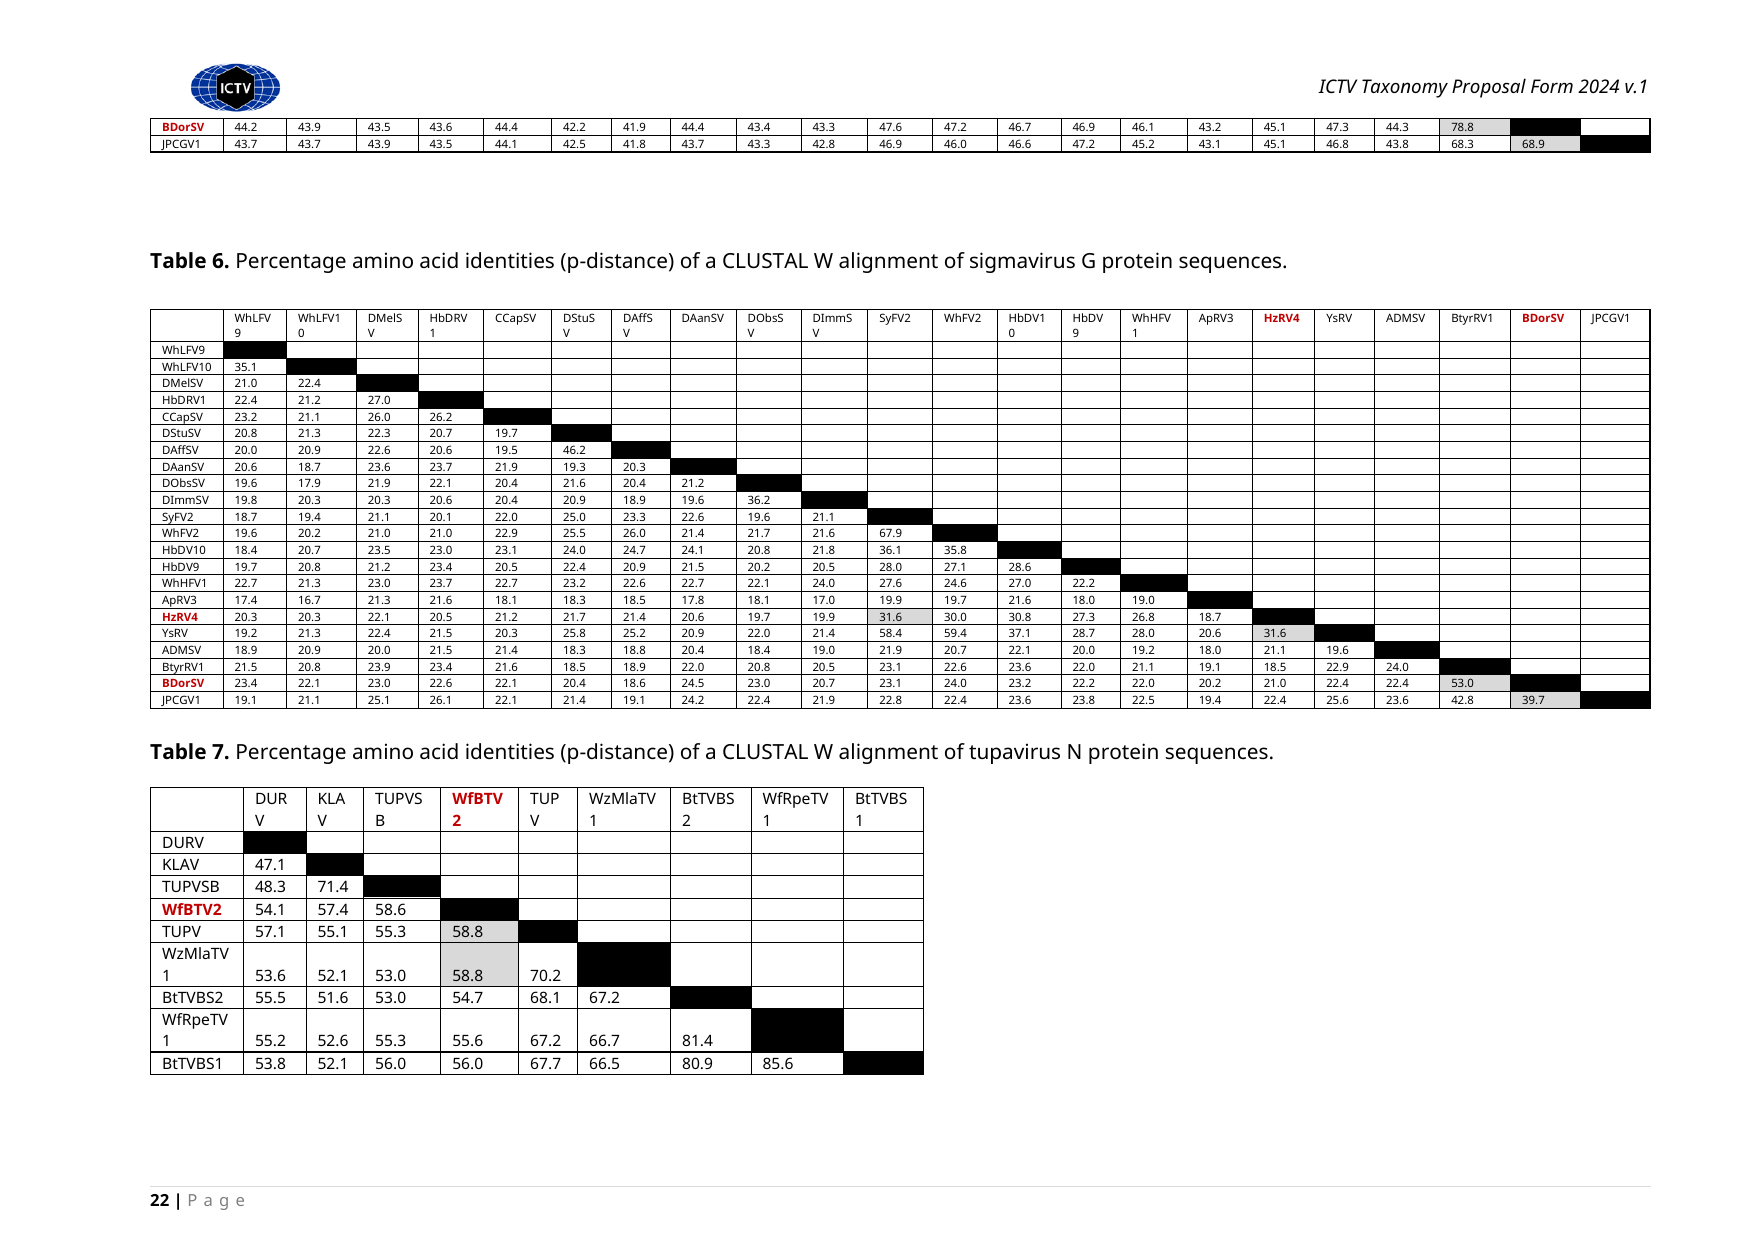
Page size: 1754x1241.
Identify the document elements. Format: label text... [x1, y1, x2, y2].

table_cell [933, 492, 997, 508]
table_cell 20.4 [484, 492, 551, 508]
table_cell 45.1 [1253, 136, 1314, 151]
table_cell 20.4 [612, 475, 670, 491]
table_cell 26.2 [419, 409, 483, 424]
table_cell 43.3 [802, 119, 867, 135]
table_cell WhFV2 [151, 525, 223, 541]
table_cell [1511, 409, 1580, 424]
table_cell [1121, 409, 1187, 424]
table_cell 21.4 [612, 609, 670, 624]
table_cell 25.0 [552, 509, 611, 524]
table_cell [802, 342, 867, 358]
table_cell 20.2 [1188, 675, 1252, 691]
table_cell 46.9 [1062, 119, 1120, 135]
table_cell 22.1 [484, 692, 551, 708]
table_cell 23.0 [737, 675, 801, 691]
table_cell [1121, 575, 1187, 591]
table_cell [1315, 575, 1374, 591]
table_cell [1315, 392, 1374, 408]
table_cell 25.8 [552, 625, 611, 641]
table_cell 25.1 [357, 692, 418, 708]
picture [190, 56, 282, 113]
table_cell 55.1 [307, 921, 363, 942]
table_cell 18.7 [287, 459, 356, 474]
table_cell [933, 475, 997, 491]
table_cell 41.8 [612, 136, 670, 151]
table_cell 19.9 [868, 592, 932, 608]
table_cell 24.7 [612, 542, 670, 558]
table_cell 27.6 [868, 575, 932, 591]
table_cell [1188, 409, 1252, 424]
table_cell [752, 921, 843, 942]
table_cell 20.9 [612, 559, 670, 574]
table_cell 20.6 [224, 459, 286, 474]
table_cell [484, 409, 551, 424]
table_cell [1375, 359, 1439, 374]
table_cell 22.1 [484, 675, 551, 691]
table_cell 22.4 [1375, 675, 1439, 691]
table_cell [1121, 359, 1187, 374]
table_cell [1121, 509, 1187, 524]
table_cell [1121, 442, 1187, 458]
table_cell 20.7 [933, 642, 997, 658]
table_cell [578, 832, 670, 853]
table_cell [802, 442, 867, 458]
table_cell 22.4 [357, 625, 418, 641]
table_cell 23.3 [612, 509, 670, 524]
table_cell 19.8 [224, 492, 286, 508]
table_cell 42.8 [802, 136, 867, 151]
table_cell 22.7 [484, 575, 551, 591]
table_cell [519, 876, 577, 897]
table_cell [1253, 559, 1314, 574]
table_cell [612, 359, 670, 374]
table_cell [552, 409, 611, 424]
table_cell 22.9 [484, 525, 551, 541]
table_cell [671, 392, 736, 408]
table_cell 55.3 [364, 1009, 440, 1051]
table_cell [1315, 425, 1374, 441]
table_cell [1315, 375, 1374, 391]
table_cell [1253, 475, 1314, 491]
table_cell [998, 392, 1061, 408]
table_cell 21.3 [357, 592, 418, 608]
table_cell [1253, 425, 1314, 441]
table_cell 42.2 [552, 119, 611, 135]
table_cell [998, 492, 1061, 508]
table_cell 21.0 [357, 525, 418, 541]
table_cell [844, 1053, 923, 1074]
table_cell 18.8 [612, 642, 670, 658]
table_cell [671, 832, 751, 853]
table_cell 28.0 [1121, 625, 1187, 641]
table_cell 20.7 [802, 675, 867, 691]
table_cell [1375, 525, 1439, 541]
table_cell [1440, 592, 1510, 608]
table_cell 20.8 [224, 425, 286, 441]
table_cell [1062, 375, 1120, 391]
table_cell [1511, 375, 1580, 391]
table_cell [552, 342, 611, 358]
table_cell 19.0 [1121, 592, 1187, 608]
table_cell BtTVBS1 [151, 1053, 243, 1074]
table_cell [1315, 592, 1374, 608]
table_cell 18.7 [224, 509, 286, 524]
table_cell 22.0 [1121, 675, 1187, 691]
table_header TUPVSB [364, 788, 440, 831]
table_cell 41.9 [612, 119, 670, 135]
table_cell [1581, 119, 1649, 135]
table_cell 46.6 [998, 136, 1061, 151]
table_cell 22.1 [419, 475, 483, 491]
table_cell 47.6 [868, 119, 932, 135]
table_cell [1253, 509, 1314, 524]
table_cell [1581, 475, 1649, 491]
table_cell 18.9 [612, 492, 670, 508]
table_cell 18.0 [1062, 592, 1120, 608]
table_cell [419, 392, 483, 408]
table_cell 22.6 [419, 675, 483, 691]
table_cell [1121, 392, 1187, 408]
table_cell 18.5 [552, 659, 611, 674]
table_cell [737, 475, 801, 491]
text Table 7. Percentage amino acid identities (p-distance) of a CLUSTAL W alignment of tupavirus N protein sequences. [150, 737, 1651, 766]
table_cell [1062, 342, 1120, 358]
table_cell [364, 854, 440, 875]
table_cell 20.1 [419, 509, 483, 524]
table_cell [1511, 492, 1580, 508]
table_cell 67.9 [868, 525, 932, 541]
table_cell [441, 832, 518, 853]
table_cell 20.5 [802, 559, 867, 574]
table_cell 68.3 [1440, 136, 1510, 151]
table_cell [671, 943, 751, 986]
table_header [151, 788, 243, 831]
table_cell [998, 442, 1061, 458]
table_cell 19.1 [612, 692, 670, 708]
table_cell 21.0 [1253, 675, 1314, 691]
table_cell [1440, 609, 1510, 624]
table_cell 22.6 [671, 509, 736, 524]
text Table 6. Percentage amino acid identities (p-distance) of a CLUSTAL W alignment of sigmavirus G protein sequences. [150, 246, 1651, 274]
table_cell 22.2 [1062, 575, 1120, 591]
table_cell 22.3 [357, 425, 418, 441]
table_cell [441, 899, 518, 920]
table_cell 22.0 [737, 625, 801, 641]
table_cell [671, 342, 736, 358]
table_cell [1581, 342, 1649, 358]
table_cell [1375, 475, 1439, 491]
table_cell WzMlaTV1 [151, 943, 243, 986]
table_cell 26.0 [357, 409, 418, 424]
table_cell 23.1 [868, 659, 932, 674]
table_cell [1253, 525, 1314, 541]
table_cell 46.0 [933, 136, 997, 151]
table_cell [1511, 609, 1580, 624]
table_cell 51.6 [307, 987, 363, 1008]
table_cell [671, 375, 736, 391]
table_cell [1440, 475, 1510, 491]
table_cell 58.8 [441, 921, 518, 942]
table_cell 46.2 [552, 442, 611, 458]
table_cell 20.0 [357, 642, 418, 658]
table_cell 24.1 [671, 542, 736, 558]
table_cell [441, 854, 518, 875]
table_cell 42.5 [552, 136, 611, 151]
table_cell [1121, 542, 1187, 558]
table_cell HzRV4 [151, 609, 223, 624]
table_cell [868, 425, 932, 441]
table_cell 21.1 [287, 409, 356, 424]
table_cell [357, 375, 418, 391]
table_cell 48.3 [244, 876, 306, 897]
table_cell 17.9 [287, 475, 356, 491]
table_header DMelSV [357, 310, 418, 341]
table_cell [1188, 542, 1252, 558]
table_cell 20.4 [552, 675, 611, 691]
table_cell 44.3 [1375, 119, 1439, 135]
table_cell [1581, 592, 1649, 608]
table_cell 35.8 [933, 542, 997, 558]
table_cell [1375, 642, 1439, 658]
table_cell [1511, 592, 1580, 608]
table_cell [1062, 425, 1120, 441]
table_cell DURV [151, 832, 243, 853]
table_cell [671, 442, 736, 458]
table_cell [1315, 475, 1374, 491]
table_cell [244, 832, 306, 853]
table_cell 36.2 [737, 492, 801, 508]
table_cell [1375, 492, 1439, 508]
table_cell 56.0 [364, 1053, 440, 1074]
table_cell 21.1 [1121, 659, 1187, 674]
table_cell 22.4 [933, 692, 997, 708]
table_cell 35.1 [224, 359, 286, 374]
table_cell [307, 832, 363, 853]
table_cell [1581, 525, 1649, 541]
table_cell ApRV3 [151, 592, 223, 608]
table_cell [1511, 359, 1580, 374]
table_cell [1581, 492, 1649, 508]
table_cell [1440, 425, 1510, 441]
table_cell [1511, 659, 1580, 674]
table_cell BtTVBS2 [151, 987, 243, 1008]
table_cell [802, 359, 867, 374]
table_cell [552, 375, 611, 391]
table_cell [1375, 442, 1439, 458]
table_cell 70.2 [519, 943, 577, 986]
table_cell [1253, 392, 1314, 408]
table_cell [752, 832, 843, 853]
table_cell [1062, 359, 1120, 374]
table_cell [933, 375, 997, 391]
table_cell [933, 509, 997, 524]
table_header [151, 310, 223, 341]
table_cell [1121, 459, 1187, 474]
table_cell [1511, 392, 1580, 408]
table_cell 20.3 [484, 625, 551, 641]
table_cell 25.6 [1315, 692, 1374, 708]
table_cell 21.0 [419, 525, 483, 541]
table_cell 78.8 [1440, 119, 1510, 135]
table_cell [737, 409, 801, 424]
table_cell 23.7 [419, 459, 483, 474]
table_cell [802, 475, 867, 491]
table_cell 20.3 [612, 459, 670, 474]
table_cell 18.9 [612, 659, 670, 674]
table_cell 22.4 [287, 375, 356, 391]
table_cell 22.1 [357, 609, 418, 624]
table_cell [802, 375, 867, 391]
table_header DImmSV [802, 310, 867, 341]
table_cell 20.4 [671, 642, 736, 658]
table_cell [1062, 475, 1120, 491]
table_cell 17.0 [802, 592, 867, 608]
table_cell [1440, 642, 1510, 658]
table_cell ADMSV [151, 642, 223, 658]
table_cell [1581, 559, 1649, 574]
table_cell 23.2 [224, 409, 286, 424]
table_cell DImmSV [151, 492, 223, 508]
table_cell [737, 459, 801, 474]
table_cell [552, 425, 611, 441]
table_cell 27.3 [1062, 609, 1120, 624]
table_cell [1440, 459, 1510, 474]
table_cell 58.8 [441, 943, 518, 986]
table_cell [357, 359, 418, 374]
table_cell [612, 409, 670, 424]
table_cell 21.4 [671, 525, 736, 541]
table_cell 52.1 [307, 1053, 363, 1074]
table_cell [224, 342, 286, 358]
table_cell [868, 392, 932, 408]
table_cell 22.9 [1315, 659, 1374, 674]
table_cell 22.7 [224, 575, 286, 591]
table_cell [1188, 342, 1252, 358]
table_cell [1253, 409, 1314, 424]
table_cell [752, 987, 843, 1008]
table_cell 43.9 [287, 119, 356, 135]
table_cell 21.2 [671, 475, 736, 491]
table_cell 20.3 [287, 492, 356, 508]
table_cell 23.1 [868, 675, 932, 691]
table_cell [1188, 392, 1252, 408]
table_cell 46.8 [1315, 136, 1374, 151]
table_cell 45.1 [1253, 119, 1314, 135]
table_cell 21.2 [357, 559, 418, 574]
table_cell [802, 425, 867, 441]
table_header JPCGV1 [1581, 310, 1649, 341]
table_cell [1440, 659, 1510, 674]
table_cell 20.3 [287, 609, 356, 624]
table_cell 21.4 [552, 692, 611, 708]
table_cell [1315, 625, 1374, 641]
table_cell [441, 876, 518, 897]
table_cell [578, 899, 670, 920]
table_cell BtyrRV1 [151, 659, 223, 674]
table_header WhFV2 [933, 310, 997, 341]
table_header DAffSV [612, 310, 670, 341]
table_cell 18.3 [552, 642, 611, 658]
table_cell [1581, 692, 1649, 708]
table_cell TUPVSB [151, 876, 243, 897]
table_header DURV [244, 788, 306, 831]
table_cell 81.4 [671, 1009, 751, 1051]
table_cell 23.6 [998, 659, 1061, 674]
table_cell 21.7 [737, 525, 801, 541]
table_cell YsRV [151, 625, 223, 641]
table_cell [998, 409, 1061, 424]
table_cell [1581, 459, 1649, 474]
table_cell 20.8 [287, 659, 356, 674]
table_cell [1581, 642, 1649, 658]
table_cell HbDRV1 [151, 392, 223, 408]
table_cell 18.3 [552, 592, 611, 608]
table_cell 21.2 [287, 392, 356, 408]
table_cell [484, 359, 551, 374]
table_cell 24.0 [1375, 659, 1439, 674]
table_cell 19.9 [802, 609, 867, 624]
table_cell [737, 359, 801, 374]
table_cell 21.6 [998, 592, 1061, 608]
table_cell [844, 832, 923, 853]
table_cell 43.9 [357, 136, 418, 151]
table_cell [671, 409, 736, 424]
table_cell [671, 987, 751, 1008]
table_cell [1375, 375, 1439, 391]
table_cell 19.0 [802, 642, 867, 658]
table_cell 43.7 [671, 136, 736, 151]
table_cell 47.2 [933, 119, 997, 135]
table_cell [1511, 575, 1580, 591]
table_cell [1315, 542, 1374, 558]
table_cell 19.7 [933, 592, 997, 608]
table_cell [1581, 625, 1649, 641]
table_cell 44.1 [484, 136, 551, 151]
table_cell 47.2 [1062, 136, 1120, 151]
table_cell [484, 392, 551, 408]
table_cell [998, 425, 1061, 441]
table_cell [1253, 442, 1314, 458]
table_cell 20.5 [802, 659, 867, 674]
table_header ADMSV [1375, 310, 1439, 341]
table_cell 21.2 [484, 609, 551, 624]
table_cell BDorSV [151, 675, 223, 691]
table_cell 55.2 [244, 1009, 306, 1051]
table_cell 20.6 [419, 492, 483, 508]
table_cell [998, 459, 1061, 474]
table_cell [1375, 342, 1439, 358]
table_cell [519, 854, 577, 875]
table_cell 22.6 [612, 575, 670, 591]
table_cell [844, 987, 923, 1008]
table_cell [1253, 342, 1314, 358]
table_cell [552, 359, 611, 374]
table_cell [998, 375, 1061, 391]
table_cell 19.1 [1188, 659, 1252, 674]
table_cell [1188, 592, 1252, 608]
table_cell 43.8 [1375, 136, 1439, 151]
table_cell 18.6 [612, 675, 670, 691]
table_cell [868, 509, 932, 524]
table_cell [1511, 459, 1580, 474]
table_cell [1315, 492, 1374, 508]
table_cell [1581, 542, 1649, 558]
table_cell [1121, 375, 1187, 391]
table_cell [1315, 459, 1374, 474]
table_cell [1375, 592, 1439, 608]
table_cell [1375, 392, 1439, 408]
table_cell [1511, 559, 1580, 574]
table_header YsRV [1315, 310, 1374, 341]
table_cell 23.5 [357, 542, 418, 558]
table_cell 56.0 [441, 1053, 518, 1074]
table_cell [1188, 492, 1252, 508]
table_cell HbDV10 [151, 542, 223, 558]
table_cell 18.1 [484, 592, 551, 608]
table_cell [1188, 475, 1252, 491]
table_header DObsSV [737, 310, 801, 341]
table_header KLAV [307, 788, 363, 831]
table_cell 20.6 [671, 609, 736, 624]
table_cell [1315, 509, 1374, 524]
table_cell JPCGV1 [151, 692, 223, 708]
table_cell 22.4 [1253, 692, 1314, 708]
table_cell 23.2 [552, 575, 611, 591]
table_cell [1062, 525, 1120, 541]
table_cell [1440, 525, 1510, 541]
table_cell 22.1 [998, 642, 1061, 658]
table_cell DObsSV [151, 475, 223, 491]
table_cell [998, 509, 1061, 524]
table_cell 22.8 [868, 692, 932, 708]
table_cell 21.4 [802, 625, 867, 641]
table_cell [1121, 425, 1187, 441]
table_cell 39.7 [1511, 692, 1580, 708]
table_cell 27.1 [933, 559, 997, 574]
table_cell 25.5 [552, 525, 611, 541]
table_cell [1062, 459, 1120, 474]
table_cell 21.8 [802, 542, 867, 558]
table_cell [419, 359, 483, 374]
table_cell [868, 359, 932, 374]
table_cell [1253, 575, 1314, 591]
table_cell [1440, 375, 1510, 391]
table_cell [1440, 575, 1510, 591]
table_cell [844, 1009, 923, 1051]
table_cell [1253, 542, 1314, 558]
table_header BtyrRV1 [1440, 310, 1510, 341]
table_cell 25.2 [612, 625, 670, 641]
table_cell [1581, 409, 1649, 424]
table_cell [578, 921, 670, 942]
table_cell [578, 876, 670, 897]
table_cell 24.0 [933, 675, 997, 691]
table_cell 43.4 [737, 119, 801, 135]
table_cell [1188, 459, 1252, 474]
table_cell 80.9 [671, 1053, 751, 1074]
table_cell 28.0 [868, 559, 932, 574]
table_cell 19.2 [1121, 642, 1187, 658]
table_cell 68.1 [519, 987, 577, 1008]
table_cell 52.1 [307, 943, 363, 986]
table_cell WhLFV9 [151, 342, 223, 358]
table_cell 19.6 [224, 525, 286, 541]
table_cell [364, 832, 440, 853]
table_header WfBTV2 [441, 788, 518, 831]
table_cell [1375, 425, 1439, 441]
table_cell 20.7 [287, 542, 356, 558]
table_cell 20.0 [224, 442, 286, 458]
table_cell [1062, 409, 1120, 424]
table_cell [737, 375, 801, 391]
table_header HbDRV1 [419, 310, 483, 341]
table_cell 28.6 [998, 559, 1061, 574]
table_cell [1375, 625, 1439, 641]
table_cell [933, 525, 997, 541]
table_cell [1315, 409, 1374, 424]
table_cell 19.4 [287, 509, 356, 524]
table_cell 26.1 [419, 692, 483, 708]
table_cell [1253, 375, 1314, 391]
table_cell [1511, 342, 1580, 358]
table_cell [519, 921, 577, 942]
table_cell [868, 409, 932, 424]
table_cell 26.8 [1121, 609, 1187, 624]
table_header WhLFV10 [287, 310, 356, 341]
table_cell 22.0 [671, 659, 736, 674]
table_cell [1511, 119, 1580, 135]
table_cell 21.5 [224, 659, 286, 674]
table_cell 44.4 [484, 119, 551, 135]
table_cell 43.3 [737, 136, 801, 151]
table_cell [1121, 342, 1187, 358]
table_cell 27.0 [357, 392, 418, 408]
table_cell [737, 442, 801, 458]
table_cell [1440, 542, 1510, 558]
table_cell 22.1 [287, 675, 356, 691]
table_cell [1121, 492, 1187, 508]
table_cell [998, 542, 1061, 558]
table_cell [844, 854, 923, 875]
table_cell 19.5 [484, 442, 551, 458]
table_cell [1375, 559, 1439, 574]
table_cell HbDV9 [151, 559, 223, 574]
table_cell 22.4 [737, 692, 801, 708]
table_cell 18.7 [1188, 609, 1252, 624]
table_cell 16.7 [287, 592, 356, 608]
table_cell [1315, 559, 1374, 574]
table_cell 22.7 [671, 575, 736, 591]
table_cell [1188, 375, 1252, 391]
table_cell 22.6 [357, 442, 418, 458]
table_cell [844, 943, 923, 986]
table_cell 20.2 [287, 525, 356, 541]
table_cell 22.0 [1062, 659, 1120, 674]
table_cell [1188, 525, 1252, 541]
table_cell 20.5 [419, 609, 483, 624]
table_cell [1511, 442, 1580, 458]
table_cell [1315, 442, 1374, 458]
table_cell 20.0 [1062, 642, 1120, 658]
table_cell 23.1 [484, 542, 551, 558]
table_cell 31.6 [1253, 625, 1314, 641]
table_cell 53.0 [364, 987, 440, 1008]
table_cell [612, 442, 670, 458]
table_cell 23.7 [419, 575, 483, 591]
table_cell 54.1 [244, 899, 306, 920]
table_cell [671, 921, 751, 942]
table_cell 22.2 [1062, 675, 1120, 691]
table_cell 24.0 [802, 575, 867, 591]
table_cell [1121, 475, 1187, 491]
table_cell TUPV [151, 921, 243, 942]
table_cell [612, 375, 670, 391]
table_cell 24.6 [933, 575, 997, 591]
table_cell [1511, 509, 1580, 524]
table_cell [1062, 392, 1120, 408]
table_cell 23.6 [357, 459, 418, 474]
table_cell 21.6 [552, 475, 611, 491]
table_cell DAanSV [151, 459, 223, 474]
table_cell WfRpeTV1 [151, 1009, 243, 1051]
table_cell 21.6 [802, 525, 867, 541]
table_cell 52.6 [307, 1009, 363, 1051]
table_cell 20.8 [287, 559, 356, 574]
table_header HzRV4 [1253, 310, 1314, 341]
table_cell 55.3 [364, 921, 440, 942]
table_cell [1511, 675, 1580, 691]
table_cell 21.5 [671, 559, 736, 574]
table_cell 17.4 [224, 592, 286, 608]
table_cell [364, 876, 440, 897]
table_cell 55.5 [244, 987, 306, 1008]
table_cell 23.4 [419, 559, 483, 574]
table_header DAanSV [671, 310, 736, 341]
table_cell DMelSV [151, 375, 223, 391]
table_cell 20.8 [737, 542, 801, 558]
table_cell [998, 359, 1061, 374]
table_cell 23.0 [419, 542, 483, 558]
table_cell 21.3 [287, 425, 356, 441]
table_cell [868, 459, 932, 474]
table_cell 21.4 [484, 642, 551, 658]
table_cell [1581, 375, 1649, 391]
table_cell [802, 409, 867, 424]
table_cell [1253, 492, 1314, 508]
table_cell [752, 1009, 843, 1051]
table_cell [933, 409, 997, 424]
table_cell [1581, 509, 1649, 524]
table_cell [307, 854, 363, 875]
table_cell 36.1 [868, 542, 932, 558]
table_header SyFV2 [868, 310, 932, 341]
table_cell [1440, 492, 1510, 508]
table_cell 85.6 [752, 1053, 843, 1074]
table_cell 24.5 [671, 675, 736, 691]
table_cell [1440, 392, 1510, 408]
table_cell 18.5 [612, 592, 670, 608]
table_cell [998, 475, 1061, 491]
table_cell [1511, 542, 1580, 558]
table_cell [1581, 575, 1649, 591]
table_cell [752, 876, 843, 897]
table_cell [1375, 609, 1439, 624]
table_cell 19.6 [737, 509, 801, 524]
table_cell [868, 375, 932, 391]
table_cell [1375, 459, 1439, 474]
table_cell 19.1 [224, 692, 286, 708]
table_cell 66.5 [578, 1053, 670, 1074]
table_cell 19.7 [737, 609, 801, 624]
table_header TUPV [519, 788, 577, 831]
table_cell [1062, 542, 1120, 558]
table_cell [1315, 525, 1374, 541]
table_cell 22.1 [737, 575, 801, 591]
table_cell 19.3 [552, 459, 611, 474]
table_cell [933, 342, 997, 358]
table_cell [844, 876, 923, 897]
table_cell 19.6 [1315, 642, 1374, 658]
table_cell JPCGV1 [151, 136, 223, 151]
table_cell [1511, 642, 1580, 658]
table_header WfRpeTV1 [752, 788, 843, 831]
table_cell [802, 392, 867, 408]
table_cell 58.6 [364, 899, 440, 920]
table_cell 21.3 [287, 575, 356, 591]
table_cell 20.6 [1188, 625, 1252, 641]
table_cell 42.8 [1440, 692, 1510, 708]
table_cell 23.9 [357, 659, 418, 674]
table_cell 18.4 [224, 542, 286, 558]
table_header HbDV9 [1062, 310, 1120, 341]
table_header WzMlaTV1 [578, 788, 670, 831]
table_cell [612, 392, 670, 408]
table_cell 21.1 [1253, 642, 1314, 658]
table_cell [357, 342, 418, 358]
table_cell 44.4 [671, 119, 736, 135]
table_cell [802, 492, 867, 508]
table_cell 24.2 [671, 692, 736, 708]
table_cell 18.9 [224, 642, 286, 658]
table_cell 22.4 [224, 392, 286, 408]
table_cell [552, 392, 611, 408]
table_cell 46.9 [868, 136, 932, 151]
table_cell 21.6 [484, 659, 551, 674]
table_cell 21.5 [419, 642, 483, 658]
table_cell [752, 854, 843, 875]
table_cell [752, 899, 843, 920]
table_header BtTVBS1 [844, 788, 923, 831]
table_cell [1253, 592, 1314, 608]
table_cell 46.7 [998, 119, 1061, 135]
table_cell 43.7 [224, 136, 286, 151]
table_cell WfBTV2 [151, 899, 243, 920]
table_cell [844, 899, 923, 920]
table_cell [519, 899, 577, 920]
table_header HbDV10 [998, 310, 1061, 341]
table_cell 21.1 [287, 692, 356, 708]
table_cell 21.6 [419, 592, 483, 608]
table_cell [1440, 409, 1510, 424]
table_cell [612, 425, 670, 441]
table_header ApRV3 [1188, 310, 1252, 341]
table_cell [1315, 359, 1374, 374]
table_cell 21.1 [357, 509, 418, 524]
table_cell [578, 854, 670, 875]
table_cell 57.1 [244, 921, 306, 942]
table_cell 20.9 [552, 492, 611, 508]
table_cell [287, 359, 356, 374]
table_cell [1253, 609, 1314, 624]
table_cell [1121, 525, 1187, 541]
table_cell 20.2 [737, 559, 801, 574]
table_cell [1188, 442, 1252, 458]
table_cell [612, 342, 670, 358]
table_cell [1440, 442, 1510, 458]
table_cell [1062, 509, 1120, 524]
table_header BtTVBS2 [671, 788, 751, 831]
table_cell 18.1 [737, 592, 801, 608]
table_cell [1581, 392, 1649, 408]
table_cell 21.7 [552, 609, 611, 624]
table_cell 18.4 [737, 642, 801, 658]
table_cell 21.3 [287, 625, 356, 641]
table_cell [1440, 342, 1510, 358]
table_cell 21.0 [224, 375, 286, 391]
table_cell [998, 342, 1061, 358]
table_cell 21.9 [484, 459, 551, 474]
table_cell [1581, 659, 1649, 674]
table_cell 19.6 [671, 492, 736, 508]
table_cell 21.9 [357, 475, 418, 491]
table_cell CCapSV [151, 409, 223, 424]
table_cell SyFV2 [151, 509, 223, 524]
table_cell 47.3 [1315, 119, 1374, 135]
table_cell [933, 459, 997, 474]
table_cell [1511, 425, 1580, 441]
table_cell 43.1 [1188, 136, 1252, 151]
table_cell 21.5 [419, 625, 483, 641]
table_cell [1315, 342, 1374, 358]
table_cell [752, 943, 843, 986]
table_cell 53.0 [364, 943, 440, 986]
table_cell KLAV [151, 854, 243, 875]
table_cell [671, 899, 751, 920]
table_cell [737, 392, 801, 408]
table_cell [1315, 609, 1374, 624]
table_cell 43.2 [1188, 119, 1252, 135]
table_cell 20.6 [419, 442, 483, 458]
table_cell 31.6 [868, 609, 932, 624]
table_cell [1062, 492, 1120, 508]
table_cell [1440, 509, 1510, 524]
table_cell 53.0 [1440, 675, 1510, 691]
table_cell 22.0 [484, 509, 551, 524]
table_cell 23.4 [224, 675, 286, 691]
table_cell 68.9 [1511, 136, 1580, 151]
table_cell 67.2 [519, 1009, 577, 1051]
table_cell [933, 359, 997, 374]
table_cell WhLFV10 [151, 359, 223, 374]
table_cell 17.8 [671, 592, 736, 608]
table_cell [419, 342, 483, 358]
table_cell [1581, 609, 1649, 624]
table_cell 67.7 [519, 1053, 577, 1074]
table_cell [1440, 359, 1510, 374]
table_cell [802, 459, 867, 474]
table_cell WhHFV1 [151, 575, 223, 591]
table_cell 20.9 [671, 625, 736, 641]
table_cell 23.4 [419, 659, 483, 674]
table_cell 19.7 [484, 425, 551, 441]
table_cell BDorSV [151, 119, 223, 135]
table_cell 66.7 [578, 1009, 670, 1051]
table_cell [484, 342, 551, 358]
table_cell 23.6 [998, 692, 1061, 708]
table_cell [484, 375, 551, 391]
table_cell 20.7 [419, 425, 483, 441]
table_cell [868, 342, 932, 358]
table_cell 22.4 [552, 559, 611, 574]
table_cell 21.9 [868, 642, 932, 658]
table_cell 20.3 [224, 609, 286, 624]
table_cell [671, 459, 736, 474]
table_cell [1581, 425, 1649, 441]
table_cell 47.1 [244, 854, 306, 875]
table_cell [1511, 625, 1580, 641]
table_cell 71.4 [307, 876, 363, 897]
table_cell [998, 525, 1061, 541]
table_cell 23.2 [998, 675, 1061, 691]
table_cell 20.9 [287, 442, 356, 458]
table_cell DStuSV [151, 425, 223, 441]
table_cell [419, 375, 483, 391]
table_cell 23.8 [1062, 692, 1120, 708]
table_cell 20.8 [737, 659, 801, 674]
table_cell [1188, 559, 1252, 574]
table_cell 28.7 [1062, 625, 1120, 641]
table_cell 19.2 [224, 625, 286, 641]
table_cell [1121, 559, 1187, 574]
table_cell [1511, 525, 1580, 541]
table_cell [671, 359, 736, 374]
table_cell [671, 425, 736, 441]
table_cell [1188, 359, 1252, 374]
table_cell [737, 425, 801, 441]
table_cell 18.0 [1188, 642, 1252, 658]
table_cell 19.4 [1188, 692, 1252, 708]
table_cell 20.9 [287, 642, 356, 658]
table_cell [933, 425, 997, 441]
table_header BDorSV [1511, 310, 1580, 341]
table_cell 44.2 [224, 119, 286, 135]
table_cell [1375, 575, 1439, 591]
table_cell [1581, 442, 1649, 458]
table_cell 23.0 [357, 575, 418, 591]
table_cell 54.7 [441, 987, 518, 1008]
table_cell [287, 342, 356, 358]
table_cell 21.9 [802, 692, 867, 708]
table_cell [1375, 509, 1439, 524]
table_cell 67.2 [578, 987, 670, 1008]
table_cell [1375, 409, 1439, 424]
table_cell 18.5 [1253, 659, 1314, 674]
table_cell DAffSV [151, 442, 223, 458]
table_cell [1440, 625, 1510, 641]
table_cell 43.5 [357, 119, 418, 135]
table_cell [1440, 559, 1510, 574]
table_cell 20.3 [357, 492, 418, 508]
table_cell [1581, 136, 1649, 151]
table_cell 21.1 [802, 509, 867, 524]
table_cell 24.0 [552, 542, 611, 558]
table_cell 26.0 [612, 525, 670, 541]
table_cell 59.4 [933, 625, 997, 641]
table_cell [1062, 442, 1120, 458]
table_cell 19.6 [224, 475, 286, 491]
table_cell 20.4 [484, 475, 551, 491]
table_cell [868, 475, 932, 491]
table_cell [671, 854, 751, 875]
table_cell 58.4 [868, 625, 932, 641]
table_cell [1062, 559, 1120, 574]
table_cell 23.0 [357, 675, 418, 691]
table_cell 20.5 [484, 559, 551, 574]
table_cell 43.7 [287, 136, 356, 151]
table_cell 45.2 [1121, 136, 1187, 151]
table_cell 23.6 [1375, 692, 1439, 708]
table_cell [1188, 575, 1252, 591]
table_header CCapSV [484, 310, 551, 341]
table_cell 22.5 [1121, 692, 1187, 708]
table_cell [519, 832, 577, 853]
table_cell [737, 342, 801, 358]
table_cell [1375, 542, 1439, 558]
table_cell 27.0 [998, 575, 1061, 591]
table_cell [1253, 459, 1314, 474]
table_cell 53.8 [244, 1053, 306, 1074]
table_cell 37.1 [998, 625, 1061, 641]
table_cell [1188, 509, 1252, 524]
table_cell [578, 943, 670, 986]
table_cell [1581, 359, 1649, 374]
table_cell 43.5 [419, 136, 483, 151]
table_cell 55.6 [441, 1009, 518, 1051]
table_cell 22.6 [933, 659, 997, 674]
table_cell [1581, 675, 1649, 691]
table_cell 43.6 [419, 119, 483, 135]
table_cell [671, 876, 751, 897]
table_cell [933, 392, 997, 408]
table_cell 30.0 [933, 609, 997, 624]
table_cell [1511, 475, 1580, 491]
table_cell [1253, 359, 1314, 374]
table_cell [933, 442, 997, 458]
table_header WhHFV1 [1121, 310, 1187, 341]
table_cell 57.4 [307, 899, 363, 920]
table_cell 53.6 [244, 943, 306, 986]
table_cell 30.8 [998, 609, 1061, 624]
table_cell [844, 921, 923, 942]
table_cell [868, 442, 932, 458]
table_cell 22.4 [1315, 675, 1374, 691]
table_cell 19.7 [224, 559, 286, 574]
table_header WhLFV9 [224, 310, 286, 341]
table_cell [868, 492, 932, 508]
table_cell 46.1 [1121, 119, 1187, 135]
table_cell [1188, 425, 1252, 441]
table_header DStuSV [552, 310, 611, 341]
